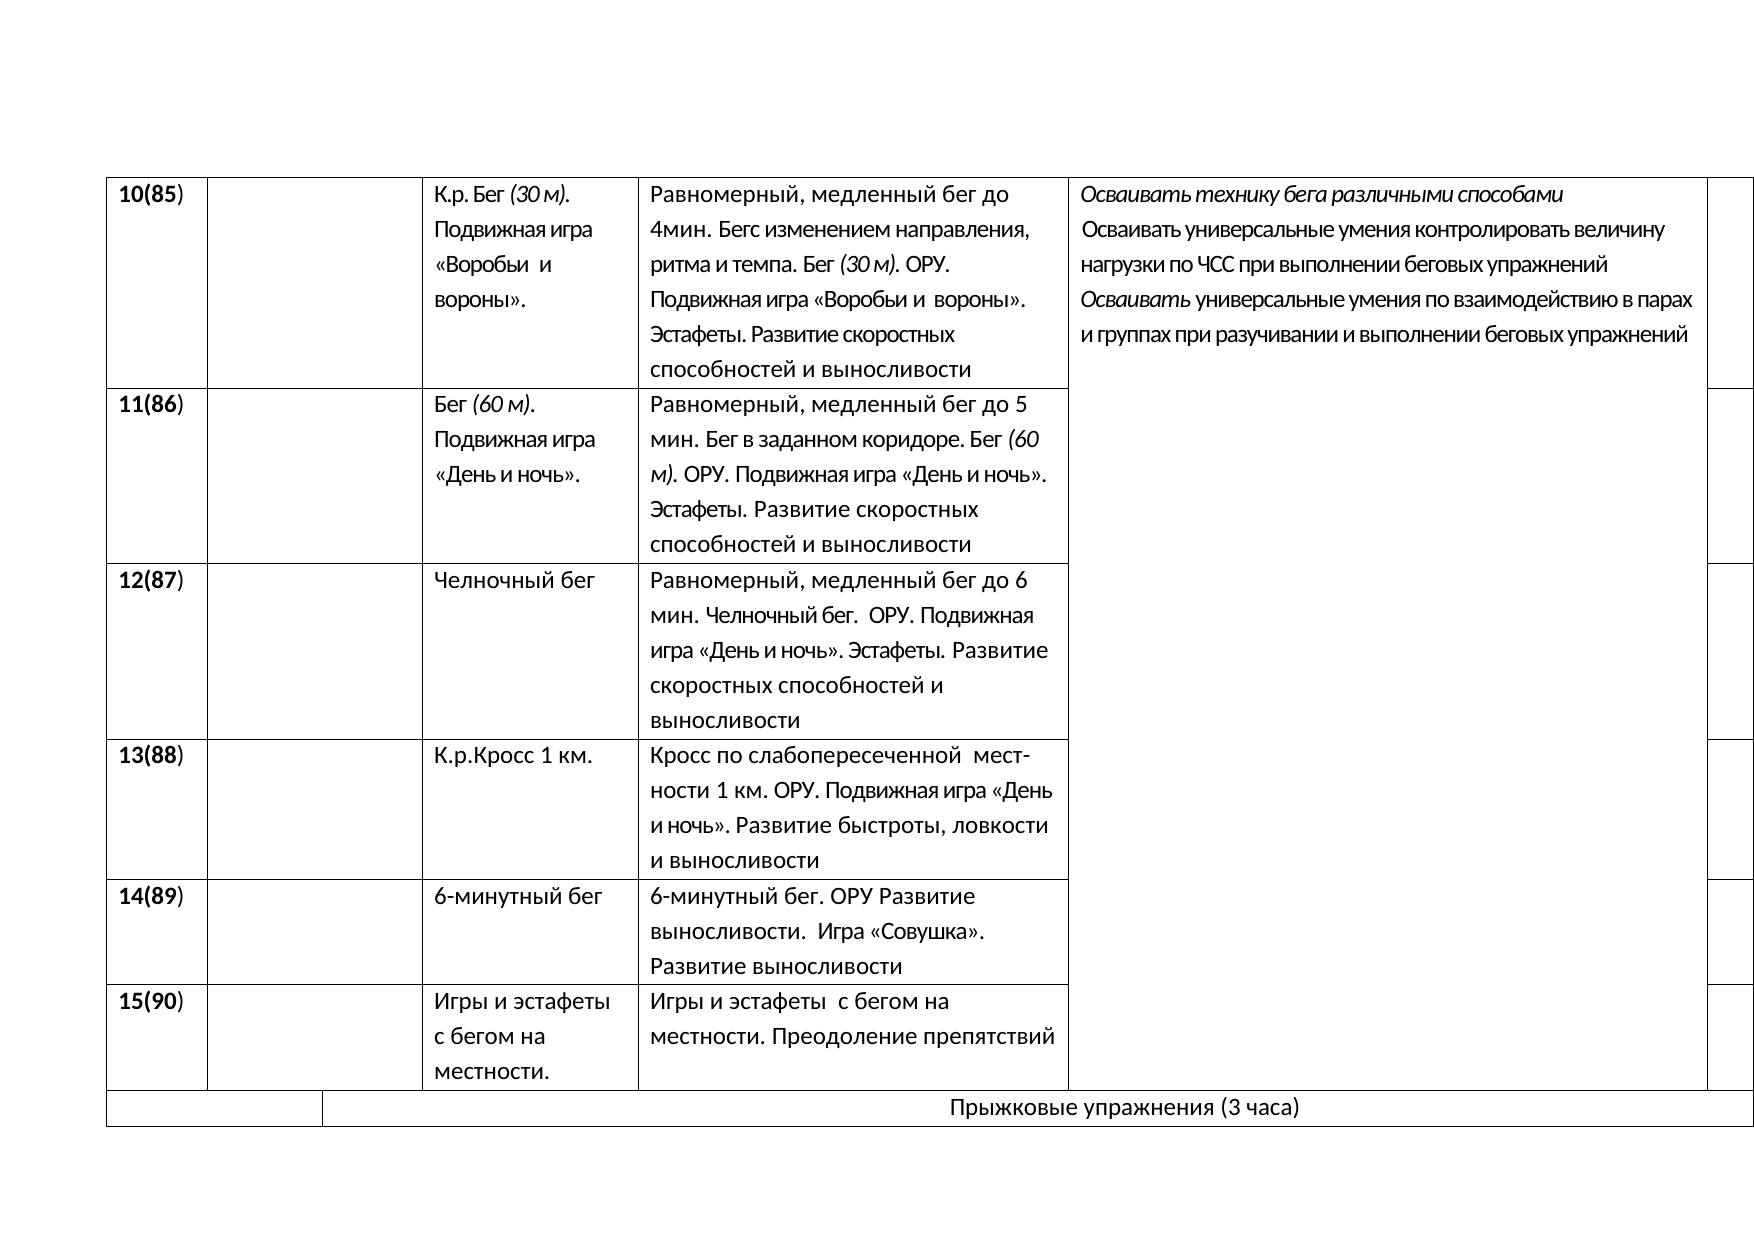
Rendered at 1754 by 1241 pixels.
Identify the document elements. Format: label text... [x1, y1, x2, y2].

table_cell [208, 985, 422, 1090]
table_cell Игры и эстафеты с бегом на местности. Преодоление препятствий [639, 985, 1068, 1090]
table_cell Равномерный, медленный бег до 5 мин. Бег в заданном коридоре. Бег (60 м). ОРУ. Подвижная игра «День и ночь». Эстафеты. Развитие скоростных способностей и выносливости [639, 389, 1068, 563]
table_cell 6-минутный бег [423, 880, 638, 984]
table_cell Игры и эстафеты с бегом на местности. [423, 985, 638, 1090]
table_cell [107, 1091, 322, 1126]
table_cell Бег (60 м). Подвижная игра «День и ночь». [423, 389, 638, 563]
table_cell 13(88) [107, 740, 207, 879]
table_cell 6-минутный бег. ОРУ Развитие выносливости. Игра «Совушка». Развитие выносливости [639, 880, 1068, 984]
table_cell 11(86) [107, 389, 207, 563]
table_cell 10(85) [107, 178, 207, 388]
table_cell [1069, 178, 1707, 1090]
table_cell [208, 178, 422, 388]
table_cell [1708, 880, 1753, 984]
table_cell 12(87) [107, 564, 207, 738]
table_cell [208, 740, 422, 879]
table_cell [208, 389, 422, 563]
table_cell К.р.Кросс . [423, 740, 638, 879]
table_cell К.р. Бег (30 м). Подвижная игра «Воробьи и вороны». [423, 178, 638, 388]
table_cell [1708, 985, 1753, 1090]
table_cell Прыжковые упражнения (3 часа) [323, 1091, 1753, 1126]
table_cell [1708, 564, 1753, 738]
table_cell [208, 880, 422, 984]
table_cell [1708, 740, 1753, 879]
table_cell Челночный бег [423, 564, 638, 738]
table_cell 15(90) [107, 985, 207, 1090]
table_cell [1708, 389, 1753, 563]
table_cell [208, 564, 422, 738]
table_cell Равномерный, медленный бег до 6 мин. Челночный бег. ОРУ. Подвижная игра «День и ночь». Эстафеты. Развитие скоростных способностей и выносливости [639, 564, 1068, 738]
table_cell Кросс по слабопересеченной местности . ОРУ. Подвижная игра «День и ночь». Развитие быстроты, ловкости и выносливости [639, 740, 1068, 879]
table_cell Равномерный, медленный бег до 4мин. Бегс изменением направления, ритма и темпа. Бег (30 м). ОРУ. Подвижная игра «Воробьи и вороны». Эстафеты. Развитие скоростных способностей и выносливости [639, 178, 1068, 388]
table_cell 14(89) [107, 880, 207, 984]
table_cell [1708, 178, 1753, 388]
